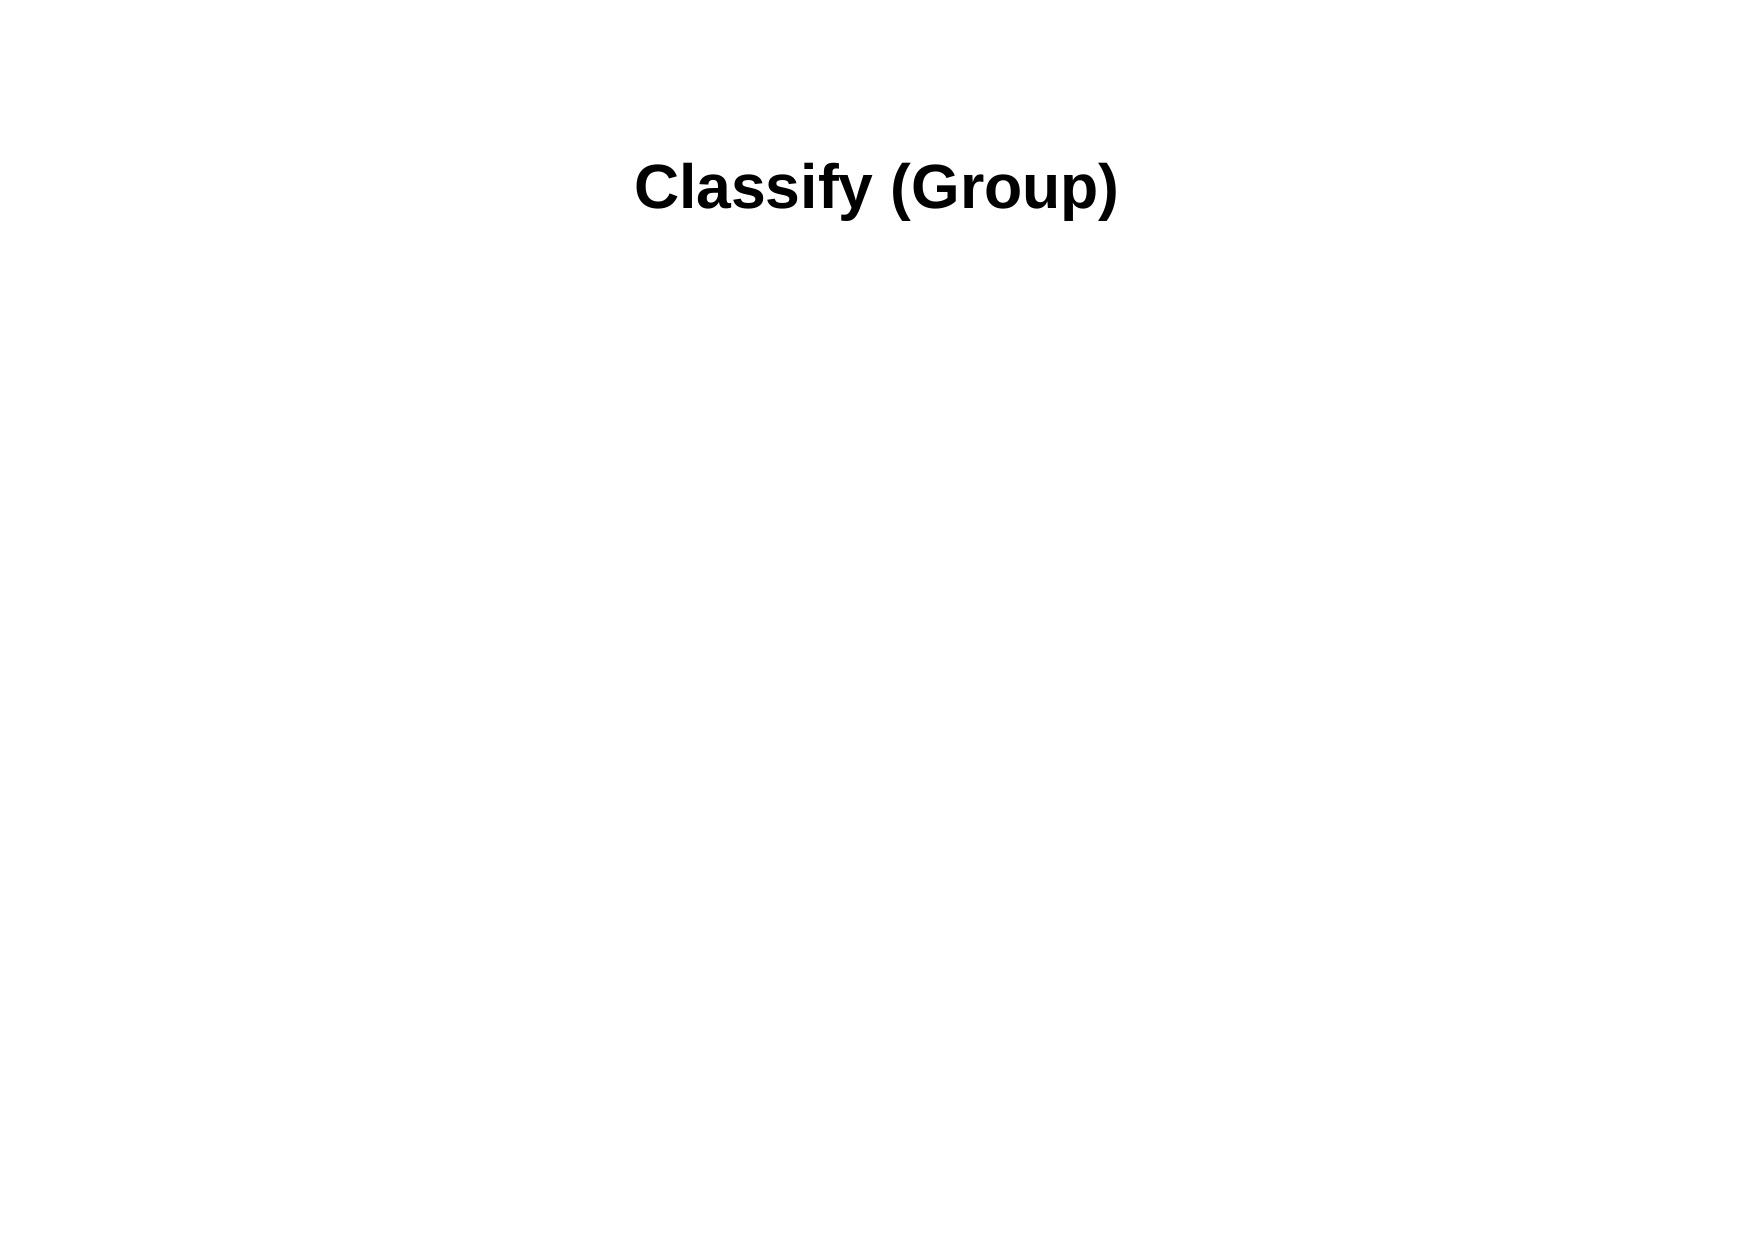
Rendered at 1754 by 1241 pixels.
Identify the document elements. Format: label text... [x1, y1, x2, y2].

text Classify (Group) [150, 150, 1604, 222]
